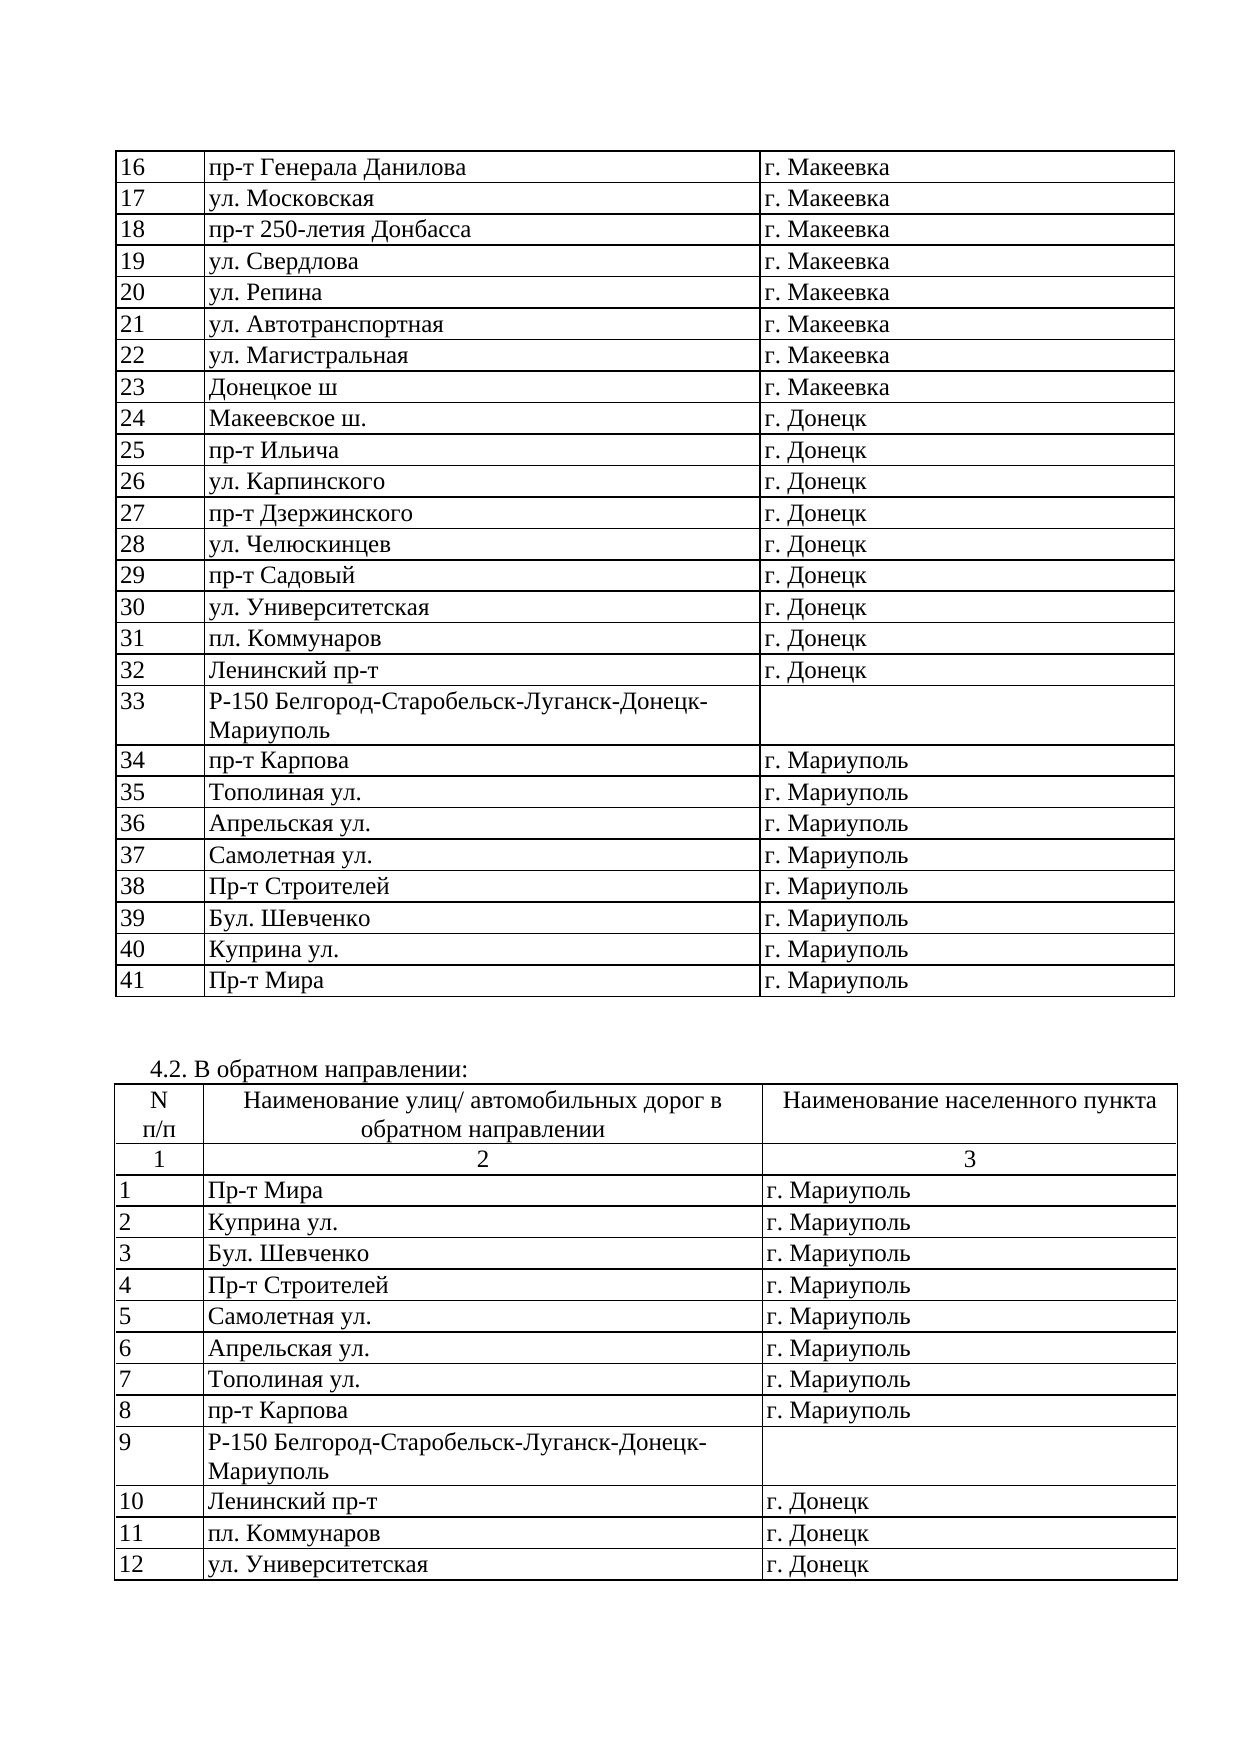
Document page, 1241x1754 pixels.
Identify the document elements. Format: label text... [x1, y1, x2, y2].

table_cell Тополиная ул. [204, 1364, 762, 1394]
table_cell [761, 686, 1174, 744]
table_cell 33 [117, 686, 204, 744]
table_cell пл. Коммунаров [204, 1518, 762, 1547]
table_cell ул. Московская [205, 183, 759, 213]
table_cell г. Донецк [761, 403, 1174, 433]
table_cell г. Мариуполь [763, 1363, 1177, 1394]
table_cell ул. Университетская [204, 1549, 762, 1579]
table_cell Донецкое ш [205, 372, 759, 402]
table_cell пр-т Карпова [205, 746, 759, 775]
table_cell 39 [117, 903, 204, 933]
table_cell г. Макеевка [761, 246, 1174, 276]
table_cell ул. Университетская [205, 592, 759, 622]
table_cell 40 [117, 934, 204, 964]
table_cell Макеевское ш. [205, 403, 759, 433]
table_cell г. Донецк [761, 592, 1174, 622]
table_cell пл. Коммунаров [205, 623, 759, 653]
table_cell г. Мариуполь [761, 808, 1174, 838]
table_cell г. Мариуполь [763, 1205, 1177, 1237]
table_cell г. Донецк [761, 623, 1174, 653]
table_cell Куприна ул. [204, 1207, 762, 1237]
table_cell Ленинский пр-т [204, 1486, 762, 1516]
table_cell г. Мариуполь [761, 840, 1174, 870]
table_cell г. Макеевка [761, 340, 1174, 370]
table_cell 38 [117, 871, 204, 901]
table_cell 3 [763, 1143, 1177, 1174]
table_cell г. Донецк [763, 1548, 1177, 1579]
table_cell ул. Репина [205, 277, 759, 307]
table_cell г. Мариуполь [763, 1331, 1177, 1363]
table_cell г. Донецк [761, 561, 1174, 590]
table_cell 23 [117, 372, 204, 402]
table_cell г. Мариуполь [763, 1174, 1177, 1205]
table_cell г. Макеевка [761, 152, 1174, 181]
table_cell Тополиная ул. [205, 777, 759, 807]
table_cell 26 [117, 466, 204, 496]
table_cell Пр-т Строителей [205, 871, 759, 901]
table_cell г. Мариуполь [761, 777, 1174, 807]
table_cell 17 [117, 183, 204, 213]
table_cell г. Донецк [763, 1516, 1177, 1547]
table_cell пр-т 250-летия Донбасса [205, 215, 759, 244]
table_cell 36 [117, 808, 204, 838]
table_cell 18 [117, 215, 204, 244]
table_cell 4 [115, 1269, 203, 1300]
table_cell 25 [117, 435, 204, 464]
table_cell г. Донецк [761, 529, 1174, 559]
table_cell пр-т Карпова [204, 1396, 762, 1426]
table_cell пр-т Ильича [205, 435, 759, 464]
table_cell г. Мариуполь [761, 746, 1174, 775]
table_cell г. Макеевка [761, 277, 1174, 307]
table_cell 2 [204, 1144, 762, 1174]
table_cell Р-150 Белгород-Старобельск-Луганск-Донецк-Мариуполь [205, 686, 759, 744]
table_cell 9 [115, 1427, 203, 1484]
table_cell г. Макеевка [761, 183, 1174, 213]
table_cell 24 [117, 403, 204, 433]
table_cell 1 [115, 1144, 203, 1174]
table_cell г. Мариуполь [761, 871, 1174, 901]
table_cell 35 [117, 777, 204, 807]
table_cell г. Мариуполь [763, 1300, 1177, 1331]
table_cell 28 [117, 529, 204, 559]
table_cell 27 [117, 498, 204, 527]
table_cell 10 [115, 1486, 203, 1516]
table_cell Апрельская ул. [205, 808, 759, 838]
table_cell ул. Карпинского [205, 466, 759, 496]
table_cell 5 [115, 1301, 203, 1331]
table_cell 31 [117, 623, 204, 653]
table_cell г. Макеевка [761, 215, 1174, 244]
table_cell Пр-т Мира [205, 966, 759, 996]
table_cell 41 [117, 966, 204, 996]
table_cell г. Мариуполь [763, 1268, 1177, 1300]
table_cell 37 [117, 840, 204, 870]
table_cell 2 [115, 1206, 203, 1237]
table_cell 3 [115, 1238, 203, 1268]
table_cell 22 [117, 340, 204, 370]
table_cell г. Мариуполь [761, 966, 1174, 996]
table_cell пр-т Садовый [205, 561, 759, 590]
table_cell 34 [117, 746, 204, 775]
table_cell пр-т Дзержинского [205, 498, 759, 527]
table_cell 16 [117, 152, 204, 181]
table_cell Ленинский пр-т [205, 655, 759, 685]
table_cell 7 [115, 1364, 203, 1394]
table_cell ул. Магистральная [205, 340, 759, 370]
table_cell ул. Автотранспортная [205, 309, 759, 339]
table_cell Пр-т Строителей [204, 1270, 762, 1300]
table_cell Бул. Шевченко [204, 1238, 762, 1268]
table_cell 32 [117, 655, 204, 685]
table_cell Бул. Шевченко [205, 903, 759, 933]
table_cell 19 [117, 246, 204, 276]
table_cell 20 [117, 277, 204, 307]
table_cell 21 [117, 309, 204, 339]
table_cell Самолетная ул. [205, 840, 759, 870]
table_cell г. Мариуполь [763, 1237, 1177, 1268]
table_cell г. Донецк [761, 466, 1174, 496]
table_cell г. Донецк [761, 435, 1174, 464]
table_cell Апрельская ул. [204, 1333, 762, 1363]
table_cell 30 [117, 592, 204, 622]
table_cell 11 [115, 1517, 203, 1547]
table_cell Куприна ул. [205, 934, 759, 964]
table_header N п/п [115, 1085, 203, 1142]
text 4.2. В обратном направлении: [150, 1054, 1090, 1083]
table_cell г. Донецк [763, 1485, 1177, 1516]
table_cell г. Мариуполь [761, 934, 1174, 964]
table_cell пр-т Генерала Данилова [205, 152, 759, 181]
table_cell г. Мариуполь [761, 903, 1174, 933]
table_cell ул. Челюскинцев [205, 529, 759, 559]
table_cell ул. Свердлова [205, 246, 759, 276]
table_cell [763, 1426, 1177, 1484]
table_header Наименование населенного пункта [763, 1085, 1177, 1142]
table_cell 6 [115, 1332, 203, 1363]
table_cell 29 [117, 561, 204, 590]
table_cell 12 [115, 1549, 203, 1579]
table_cell 8 [115, 1395, 203, 1426]
table_cell г. Донецк [761, 498, 1174, 527]
table_cell Пр-т Мира [204, 1176, 762, 1205]
table_cell 1 [115, 1175, 203, 1205]
table_cell Самолетная ул. [204, 1301, 762, 1331]
table_cell Р-150 Белгород-Старобельск-Луганск-Донецк-Мариуполь [204, 1427, 762, 1484]
table_cell г. Макеевка [761, 309, 1174, 339]
table_cell г. Макеевка [761, 372, 1174, 402]
table_header Наименование улиц/ автомобильных дорог в обратном направлении [204, 1085, 762, 1142]
table_cell г. Мариуполь [763, 1394, 1177, 1426]
table_cell г. Донецк [761, 655, 1174, 685]
